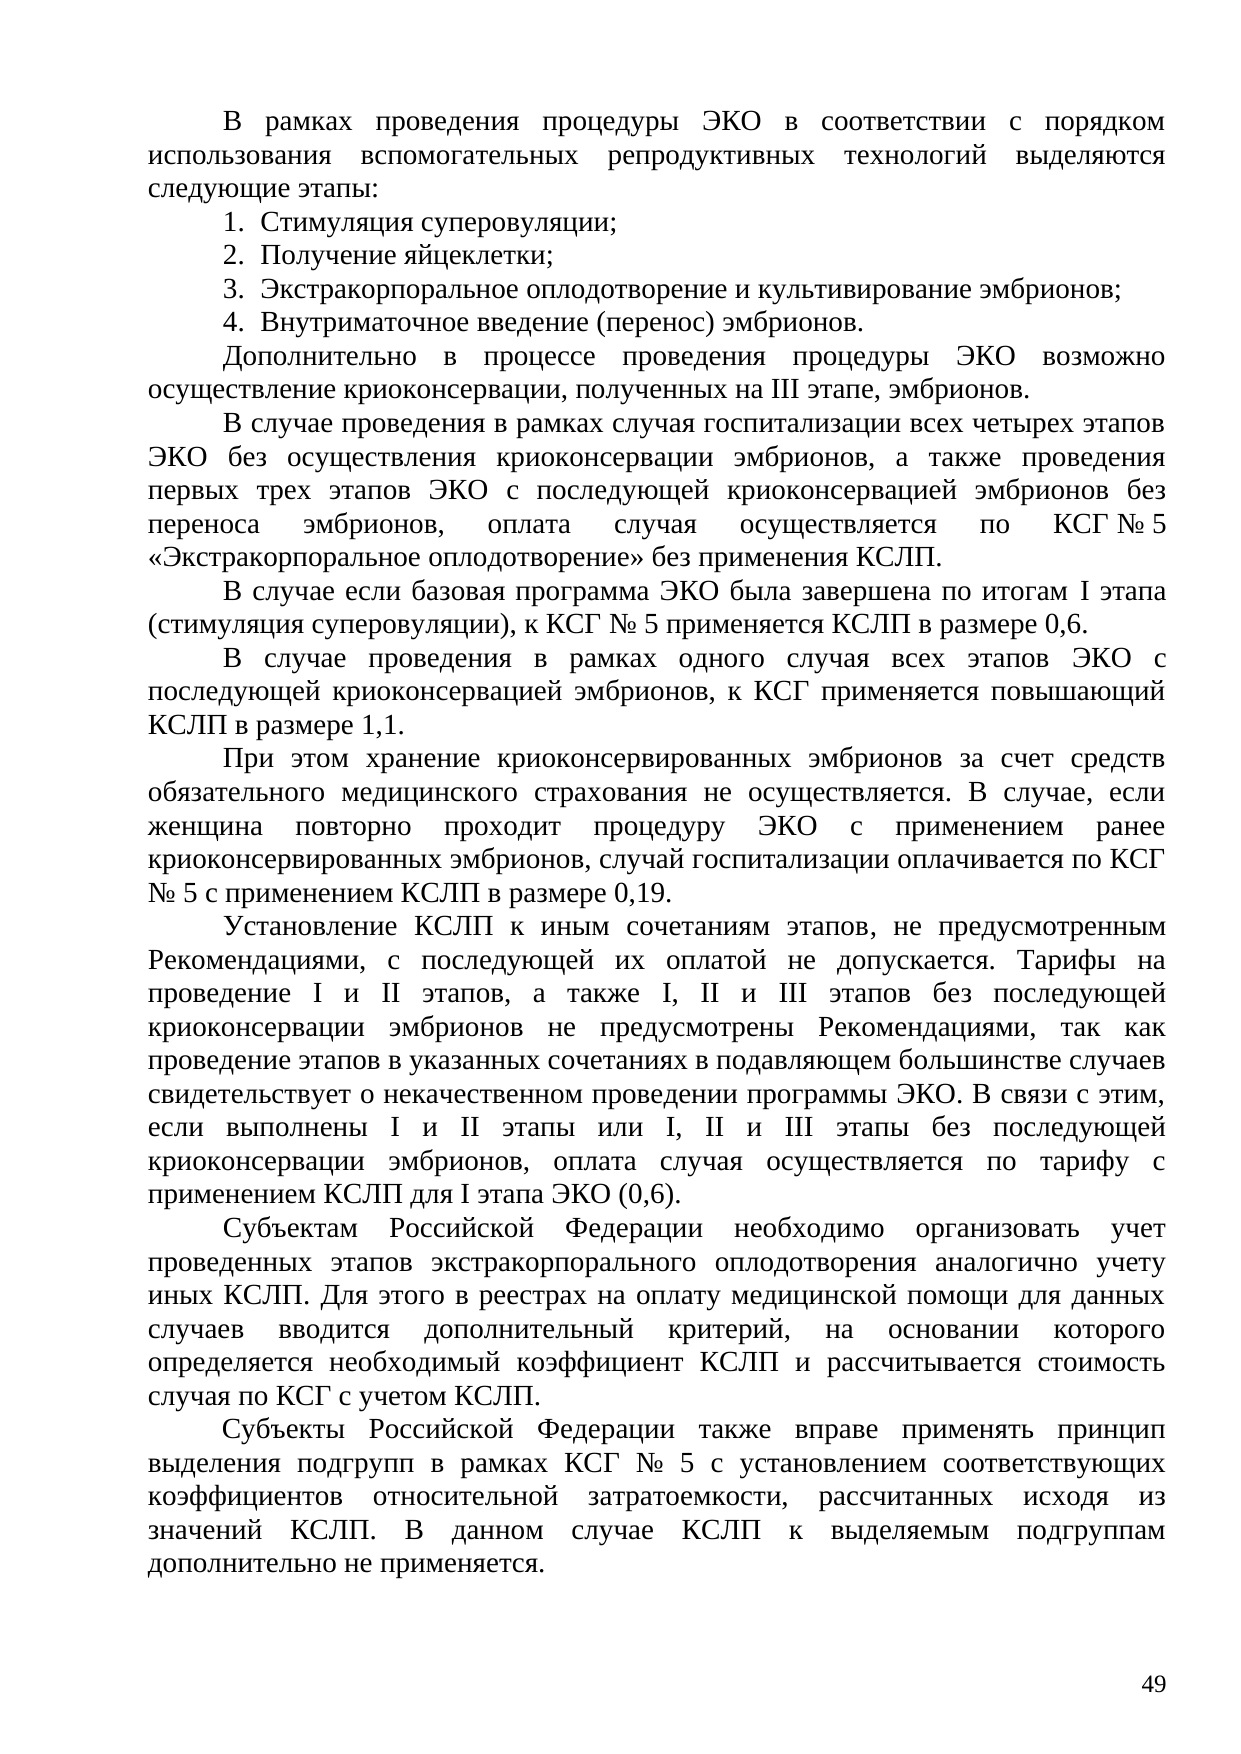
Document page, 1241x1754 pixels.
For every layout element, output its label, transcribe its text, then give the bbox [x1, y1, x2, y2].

text В случае проведения в рамках случая госпитализации всех четырех этапов ЭКО без осуществления криоконсервации эмбрионов, а также проведения первых трех этапов ЭКО c последующей криоконсервацией эмбрионов без переноса эмбрионов, оплата случая осуществляется по КСГ № 5 «Экстракорпоральное оплодотворение» без применения КСЛП. [148, 405, 1166, 573]
list Экстракорпоральное оплодотворение и культивирование эмбрионов; [223, 271, 1166, 304]
text Дополнительно в процессе проведения процедуры ЭКО возможно осуществление криоконсервации, полученных на III этапе, эмбрионов. [148, 338, 1166, 405]
text При этом хранение криоконсервированных эмбрионов за счет средств обязательного медицинского страхования не осуществляется. В случае, если женщина повторно проходит процедуру ЭКО с применением ранее криоконсервированных эмбрионов, случай госпитализации оплачивается по КСГ № 5 с применением КСЛП в размере 0,19. [148, 741, 1166, 908]
text В рамках проведения процедуры ЭКО в соответствии с порядком использования вспомогательных репродуктивных технологий выделяются следующие этапы: [148, 103, 1166, 204]
text Установление КСЛП к иным сочетаниям этапов, не предусмотренным Рекомендациями, с последующей их оплатой не допускается. Тарифы на проведение I и II этапов, а также I, II и III этапов без последующей криоконсервации эмбрионов не предусмотрены Рекомендациями, так как проведение этапов в указанных сочетаниях в подавляющем большинстве случаев свидетельствует о некачественном проведении программы ЭКО. В связи с этим, если выполнены I и II этапы или I, II и III этапы без последующей криоконсервации эмбрионов, оплата случая осуществляется по тарифу с применением КСЛП для I этапа ЭКО (0,6). [148, 908, 1166, 1210]
text В случае если базовая программа ЭКО была завершена по итогам I этапа (стимуляция суперовуляции), к КСГ № 5 применяется КСЛП в размере 0,6. [148, 573, 1166, 640]
text Субъекты Российской Федерации также вправе применять принцип выделения подгрупп в рамках КСГ № 5 с установлением соответствующих коэффициентов относительной затратоемкости, рассчитанных исходя из значений КСЛП. В данном случае КСЛП к выделяемым подгруппам дополнительно не применяется. [148, 1411, 1166, 1579]
list Получение яйцеклетки; [223, 237, 1166, 271]
list Внутриматочное введение (перенос) эмбрионов. [223, 304, 1166, 338]
text Субъектам Российской Федерации необходимо организовать учет проведенных этапов экстракорпорального оплодотворения аналогично учету иных КСЛП. Для этого в реестрах на оплату медицинской помощи для данных случаев вводится дополнительный критерий, на основании которого определяется необходимый коэффициент КСЛП и рассчитывается стоимость случая по КСГ с учетом КСЛП. [148, 1210, 1166, 1411]
text В случае проведения в рамках одного случая всех этапов ЭКО c последующей криоконсервацией эмбрионов, к КСГ применяется повышающий КСЛП в размере 1,1. [148, 640, 1166, 741]
list Стимуляция суперовуляции; [223, 204, 1166, 237]
